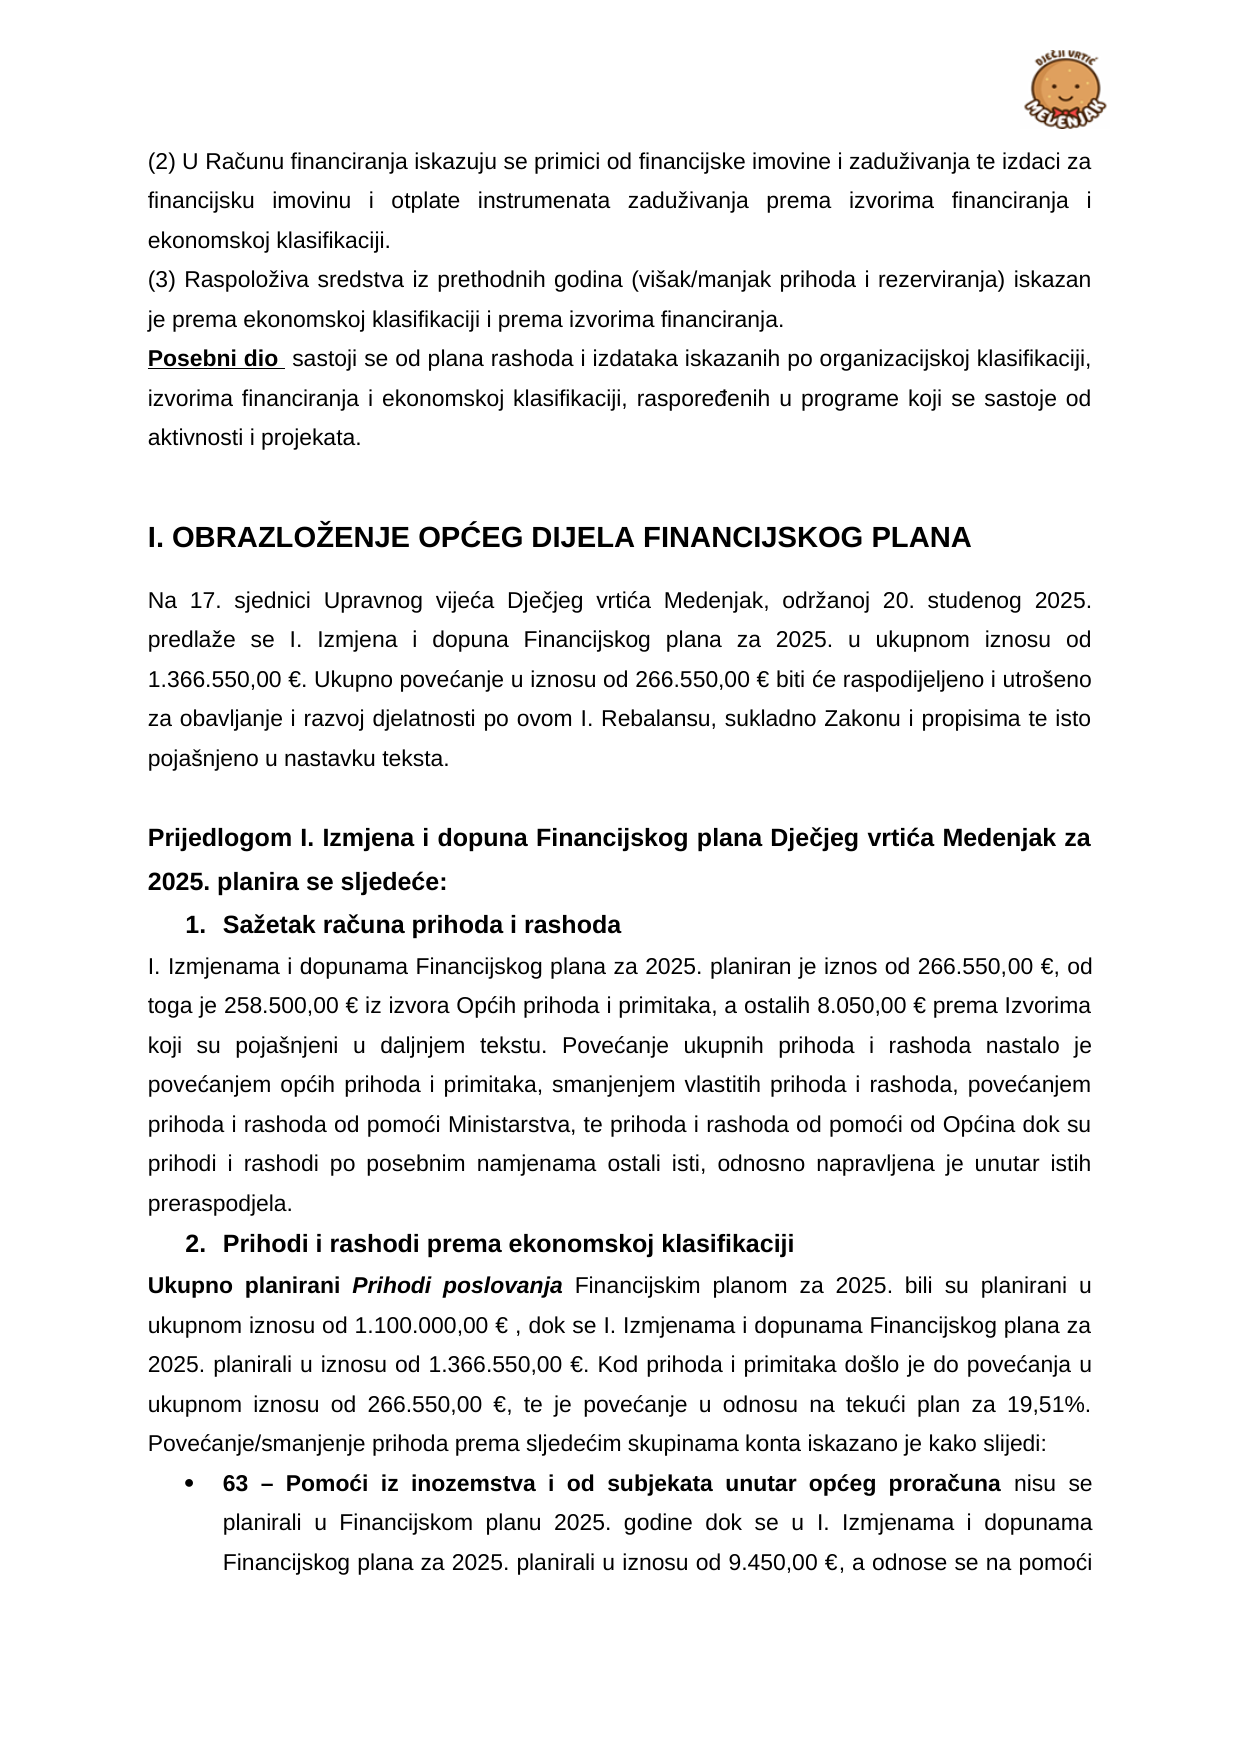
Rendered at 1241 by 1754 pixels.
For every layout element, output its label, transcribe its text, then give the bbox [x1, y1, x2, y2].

text (2) U Računu financiranja iskazuju se primici od financijske imovine i zaduživanja te izdaci za financijsku imovinu i otplate instrumenata zaduživanja prema izvorima financiranja i ekonomskoj klasifikaciji. [148, 148, 1093, 253]
text Na 17. sjednici Upravnog vijeća Dječjeg vrtića Medenjak, održanoj 20. studenog 2025. predlaže se I. Izmjena i dopuna Financijskog plana za 2025. u ukupnom iznosu od 1.366.550,00 €. Ukupno povećanje u iznosu od 266.550,00 € biti će raspodijeljeno i utrošeno za obavljanje i razvoj djelatnosti po ovom I. Rebalansu, sukladno Zakonu i propisima te isto pojašnjeno u nastavku teksta. [148, 587, 1093, 771]
text I. OBRAZLOŽENJE OPĆEG DIJELA FINANCIJSKOG PLANA [148, 519, 1093, 553]
text I. Izmjenama i dopunama Financijskog plana za 2025. planiran je iznos od 266.550,00 €, od toga je 258.500,00 € iz izvora Općih prihoda i primitaka, a ostalih 8.050,00 € prema Izvorima koji su pojašnjeni u daljnjem tekstu. Povećanje ukupnih prihoda i rashoda nastalo je povećanjem općih prihoda i primitaka, smanjenjem vlastitih prihoda i rashoda, povećanjem prihoda i rashoda od pomoći Ministarstva, te prihoda i rashoda od pomoći od Općina dok su prihodi i rashodi po posebnim namjenama ostali isti, odnosno napravljena je unutar istih preraspodjela. [148, 953, 1093, 1216]
text Posebni dio sastoji se od plana rashoda i izdataka iskazanih po organizacijskoj klasifikaciji, izvorima financiranja i ekonomskoj klasifikaciji, raspoređenih u programe koji se sastoje od aktivnosti i projekata. [148, 345, 1093, 450]
picture [1020, 50, 1111, 129]
text (3) Raspoloživa sredstva iz prethodnih godina (višak/manjak prihoda i rezerviranja) iskazan je prema ekonomskoj klasifikaciji i prema izvorima financiranja. [148, 266, 1093, 332]
text Prijedlogom I. Izmjena i dopuna Financijskog plana Dječjeg vrtića Medenjak za 2025. planira se sljedeće: [148, 823, 1093, 895]
list Prihodi i rashodi prema ekonomskoj klasifikaciji [185, 1229, 1093, 1258]
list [185, 1470, 1093, 1575]
list Sažetak računa prihoda i rashoda [185, 910, 1093, 938]
text Ukupno planirani Prihodi poslovanja Financijskim planom za 2025. bili su planirani u ukupnom iznosu od 1.100.000,00 € , dok se I. Izmjenama i dopunama Financijskog plana za 2025. planirali u iznosu od 1.366.550,00 €. Kod prihoda i primitaka došlo je do povećanja u ukupnom iznosu od 266.550,00 €, te je povećanje u odnosu na tekući plan za 19,51%. Povećanje/smanjenje prihoda prema sljedećim skupinama konta iskazano je kako slijedi: [148, 1272, 1093, 1457]
